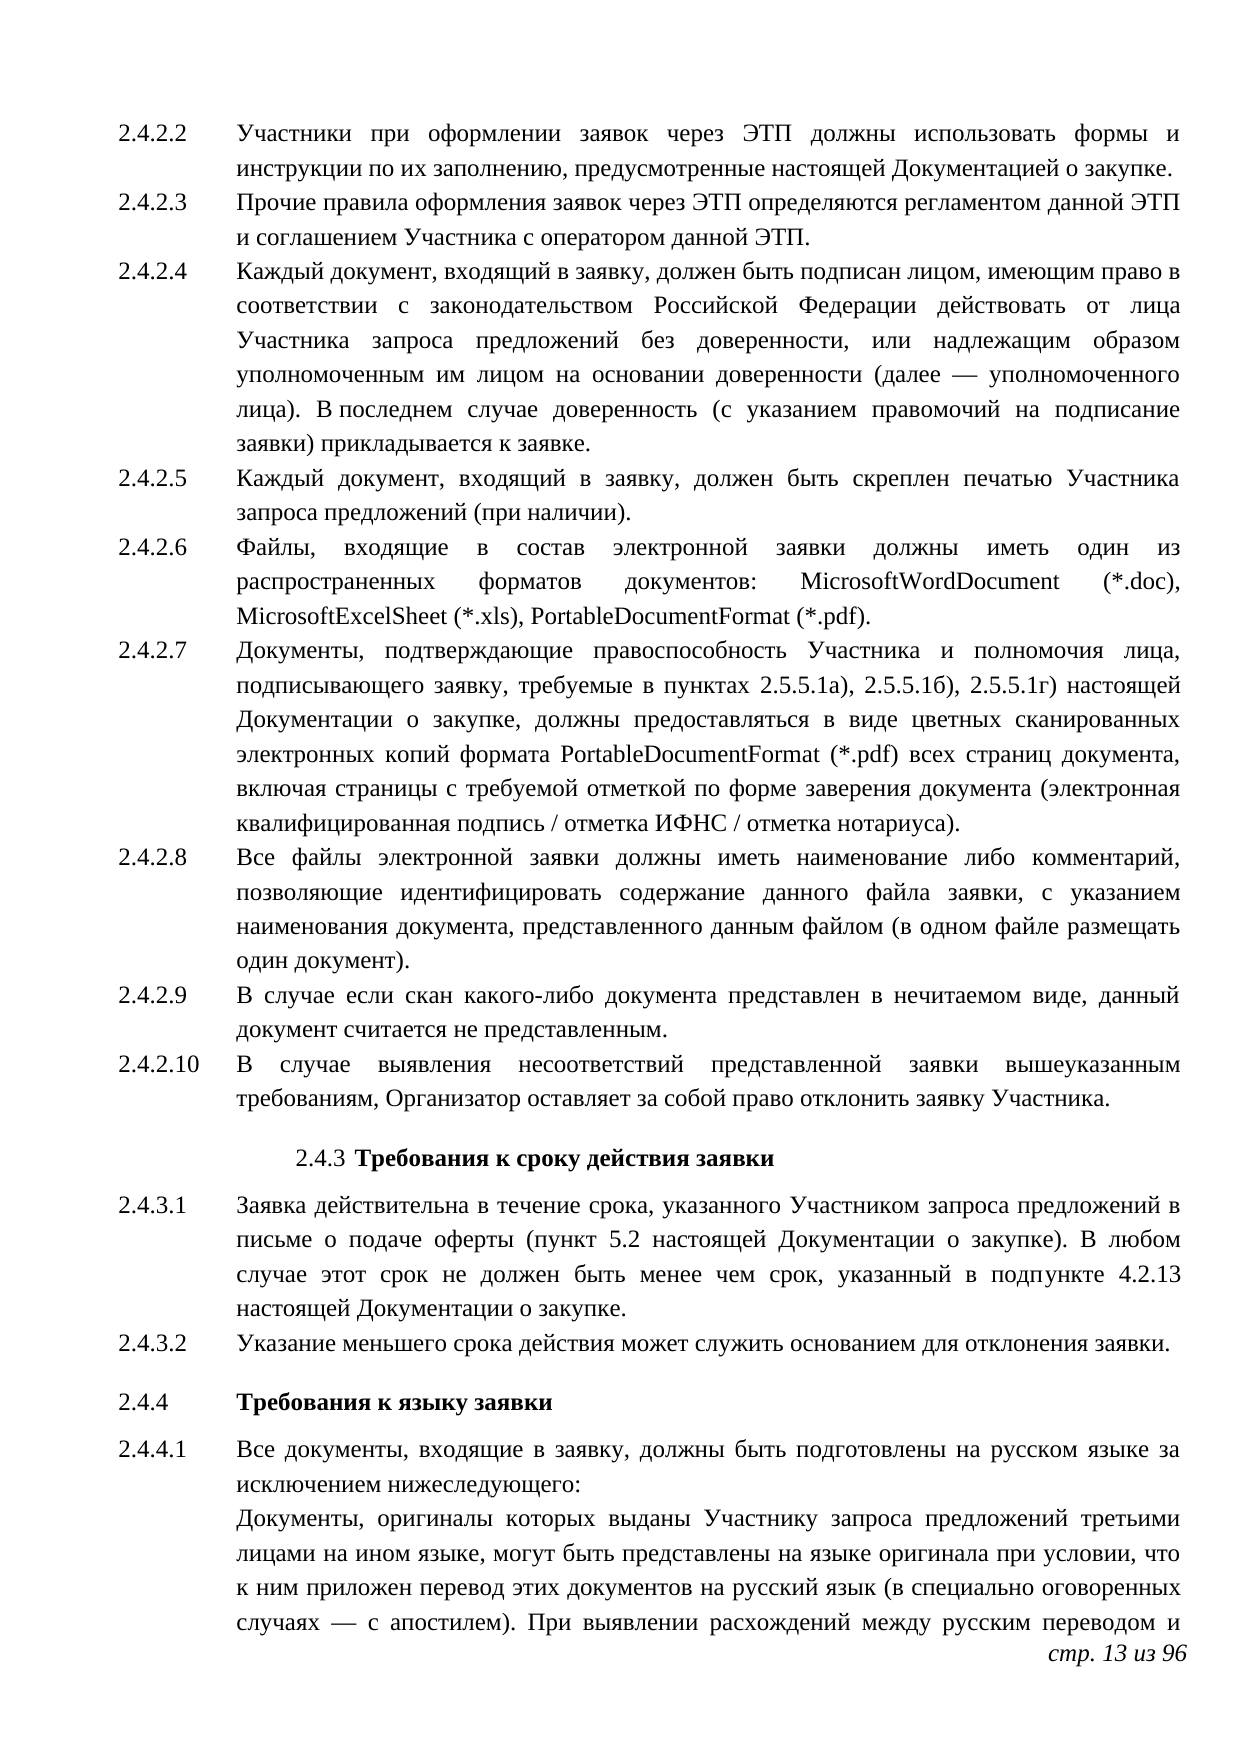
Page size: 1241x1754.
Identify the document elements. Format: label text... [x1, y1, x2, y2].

list Все документы, входящие в заявку, должны быть подготовлены на русском языке за исключением нижеследующего: [118, 1434, 1181, 1498]
list Каждый документ, входящий в заявку, должен быть скреплен печатью Участника запроса предложений (при наличии). [118, 463, 1181, 526]
list Прочие правила оформления заявок через ЭТП определяются регламентом данной ЭТП и соглашением Участника с оператором данной ЭТП. [118, 187, 1181, 250]
text В случае если скан какого-либо документа представлен в нечитаемом виде, данный документ считается не представленным. [118, 980, 1181, 1043]
text Все файлы электронной заявки должны иметь наименование либо комментарий, позволяющие идентифицировать содержание данного файла заявки, с указанием наименования документа, представленного данным файлом (в одном файле размещать один документ). [118, 842, 1181, 974]
text Указание меньшего срока действия может служить основанием для отклонения заявки. [118, 1328, 1181, 1357]
list Участники при оформлении заявок через ЭТП должны использовать формы и инструкции по их заполнению, предусмотренные настоящей Документацией о закупке. [118, 118, 1181, 181]
text В случае выявления несоответствий представленной заявки вышеуказанным требованиям, Организатор оставляет за собой право отклонить заявку Участника. [118, 1049, 1181, 1112]
text Документы, подтверждающие правоспособность Участника и полномочия лица, подписывающего заявку, требуемые в пунктах 2.5.5.1а), 2.5.5.1б), 2.5.5.1г) настоящей Документации о закупке, должны предоставляться в виде цветных сканированных электронных копий формата PortableDocumentFormat (*.pdf) всех страниц документа, включая страницы с требуемой отметкой по форме заверения документа (электронная квалифицированная подпись / отметка ИФНС / отметка нотариуса). [118, 635, 1181, 836]
text Требования к языку заявки [118, 1387, 1181, 1416]
text Требования к сроку действия заявки [236, 1143, 1181, 1172]
list Каждый документ, входящий в заявку, должен быть подписан лицом, имеющим право в соответствии с законодательством Российской Федерации действовать от лица Участника запроса предложений без доверенности, или надлежащим образом уполномоченным им лицом на основании доверенности (далее — уполномоченного лица). В последнем случае доверенность (с указанием правомочий на подписание заявки) прикладывается к заявке. [118, 256, 1181, 457]
text Заявка действительна в течение срока, указанного Участником запроса предложений в письме о подаче оферты (пункт 5.2 настоящей Документации о закупке). В любом случае этот срок не должен быть менее чем срок, указанный в подпункте 4.2.13 настоящей Документации о закупке. [118, 1190, 1181, 1322]
text Файлы, входящие в состав электронной заявки должны иметь один из распространенных форматов документов: MicrosoftWordDocument (*.doc), MicrosoftExcelSheet (*.xls), PortableDocumentFormat (*.pdf). [118, 532, 1181, 629]
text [236, 1503, 1181, 1636]
